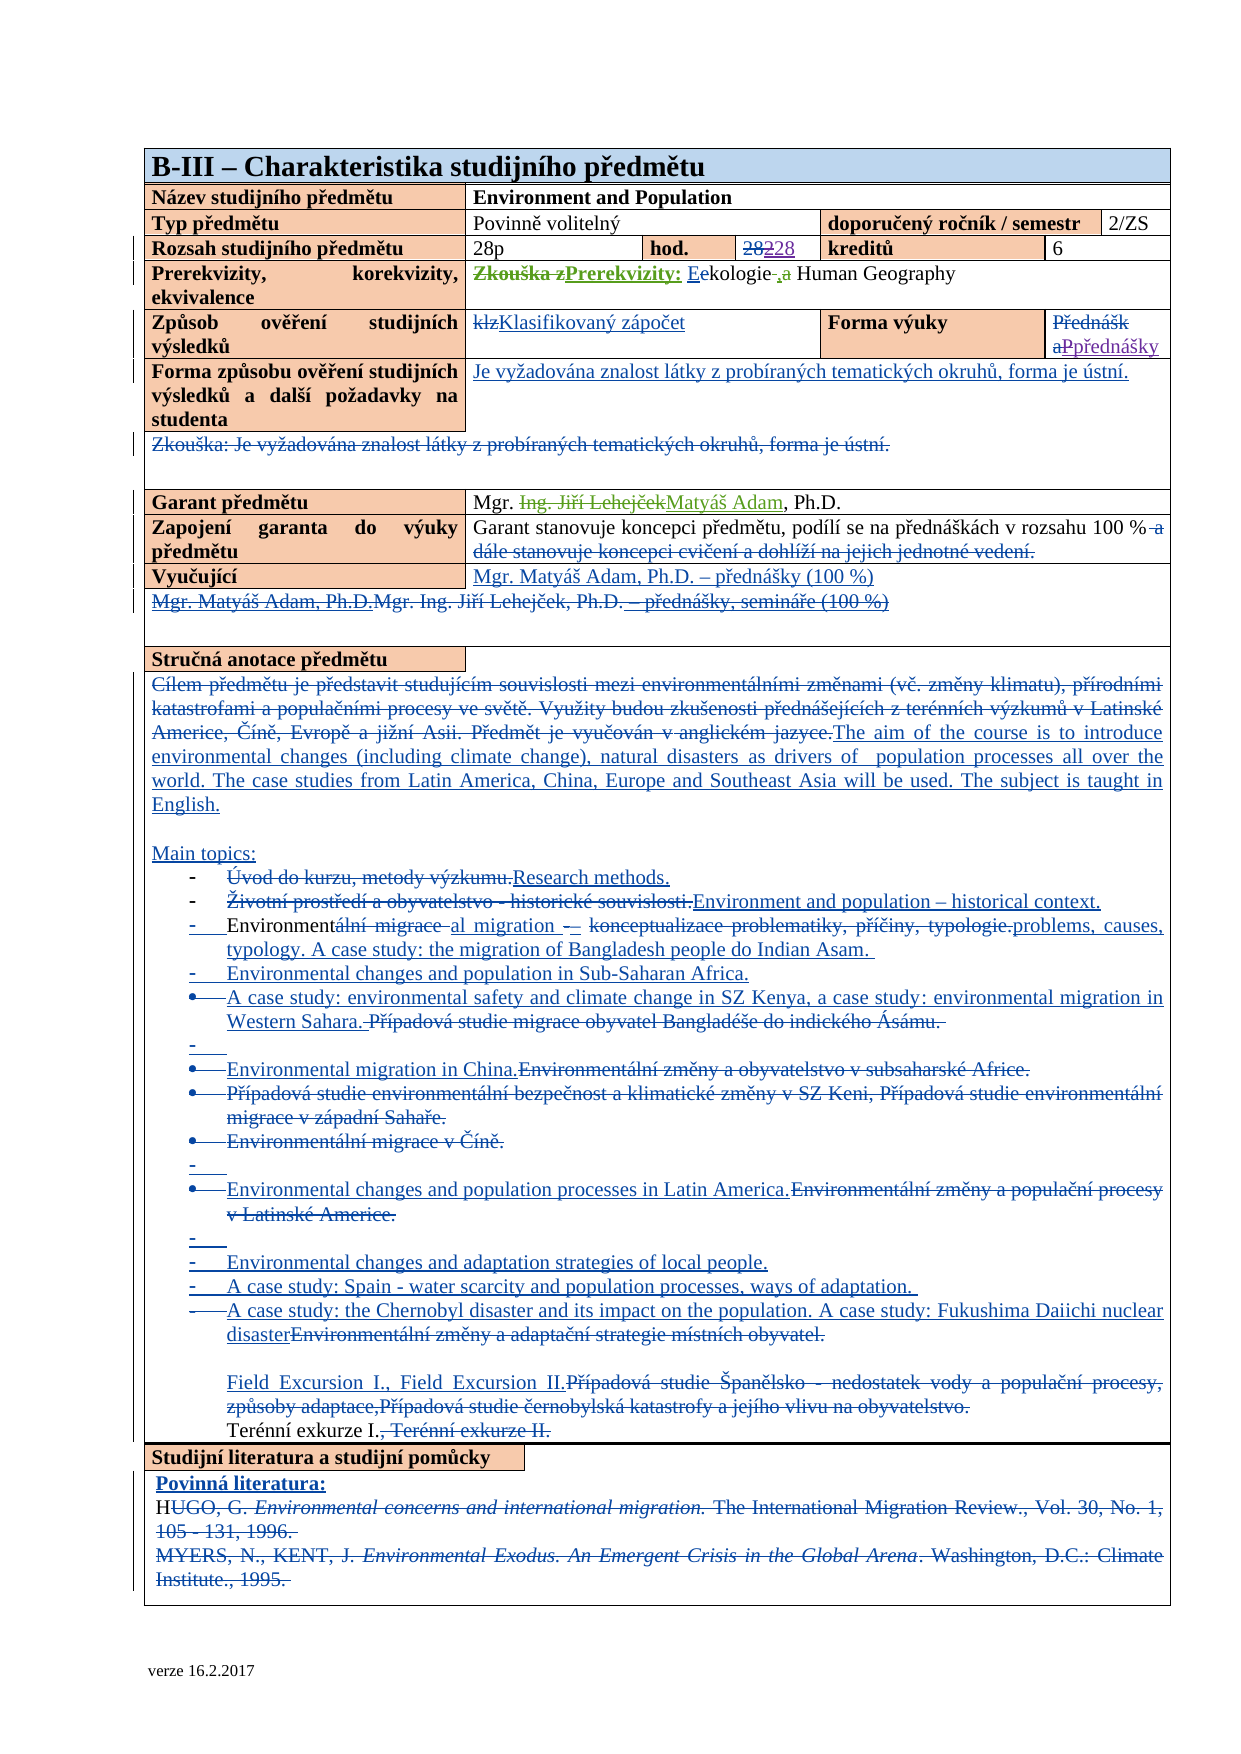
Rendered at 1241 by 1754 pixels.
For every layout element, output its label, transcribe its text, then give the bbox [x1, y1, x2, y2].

table_cell hod. [643, 236, 735, 259]
table_cell [736, 236, 820, 259]
table_cell Garant předmětu [145, 490, 465, 514]
table_cell [466, 310, 820, 358]
table_cell Prerekvizity, korekvizity, ekvivalence [145, 261, 465, 309]
table_cell Stručná anotace předmětu [145, 647, 465, 671]
table_cell Název studijního předmětu [145, 185, 465, 209]
table_cell 2/ZS [1102, 210, 1170, 234]
table_cell Rozsah studijního předmětu [145, 236, 465, 259]
table_cell Způsob ověření studijních výsledků [145, 310, 465, 358]
table_cell [466, 647, 1170, 671]
table_cell [145, 431, 1170, 489]
table_header B-III – Charakteristika studijního předmětu [145, 149, 1170, 182]
table_cell Forma způsobu ověření studijních výsledků a další požadavky na studenta [145, 359, 465, 431]
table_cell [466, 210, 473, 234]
table_cell 6 [1046, 236, 1170, 259]
table_cell Typ předmětu [145, 210, 465, 234]
table_cell [466, 564, 1170, 588]
table_cell kologie Human Geography [466, 261, 1170, 309]
table_cell Vyučující [145, 564, 465, 588]
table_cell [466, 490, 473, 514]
table_cell 28p [466, 236, 642, 259]
table_cell Garant stanovuje koncepci předmětu, podílí se na přednáškách v rozsahu 100 % [466, 515, 1170, 563]
table_cell kreditů [821, 236, 1044, 259]
table_cell Environment [145, 671, 1170, 1442]
table_cell [466, 359, 1170, 431]
table_cell doporučený ročník / semestr [821, 210, 1101, 234]
table_cell [525, 1445, 1170, 1470]
table_cell [1046, 310, 1170, 358]
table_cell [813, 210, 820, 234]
table_cell [145, 588, 1170, 646]
table_cell Studijní literatura a studijní pomůcky [145, 1445, 524, 1470]
table_cell Environment and Population [466, 185, 1170, 209]
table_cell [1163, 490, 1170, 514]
table_cell Forma výuky [821, 310, 1044, 358]
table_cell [145, 1470, 1170, 1605]
table_cell Zapojení garanta do výuky předmětu [145, 515, 465, 563]
